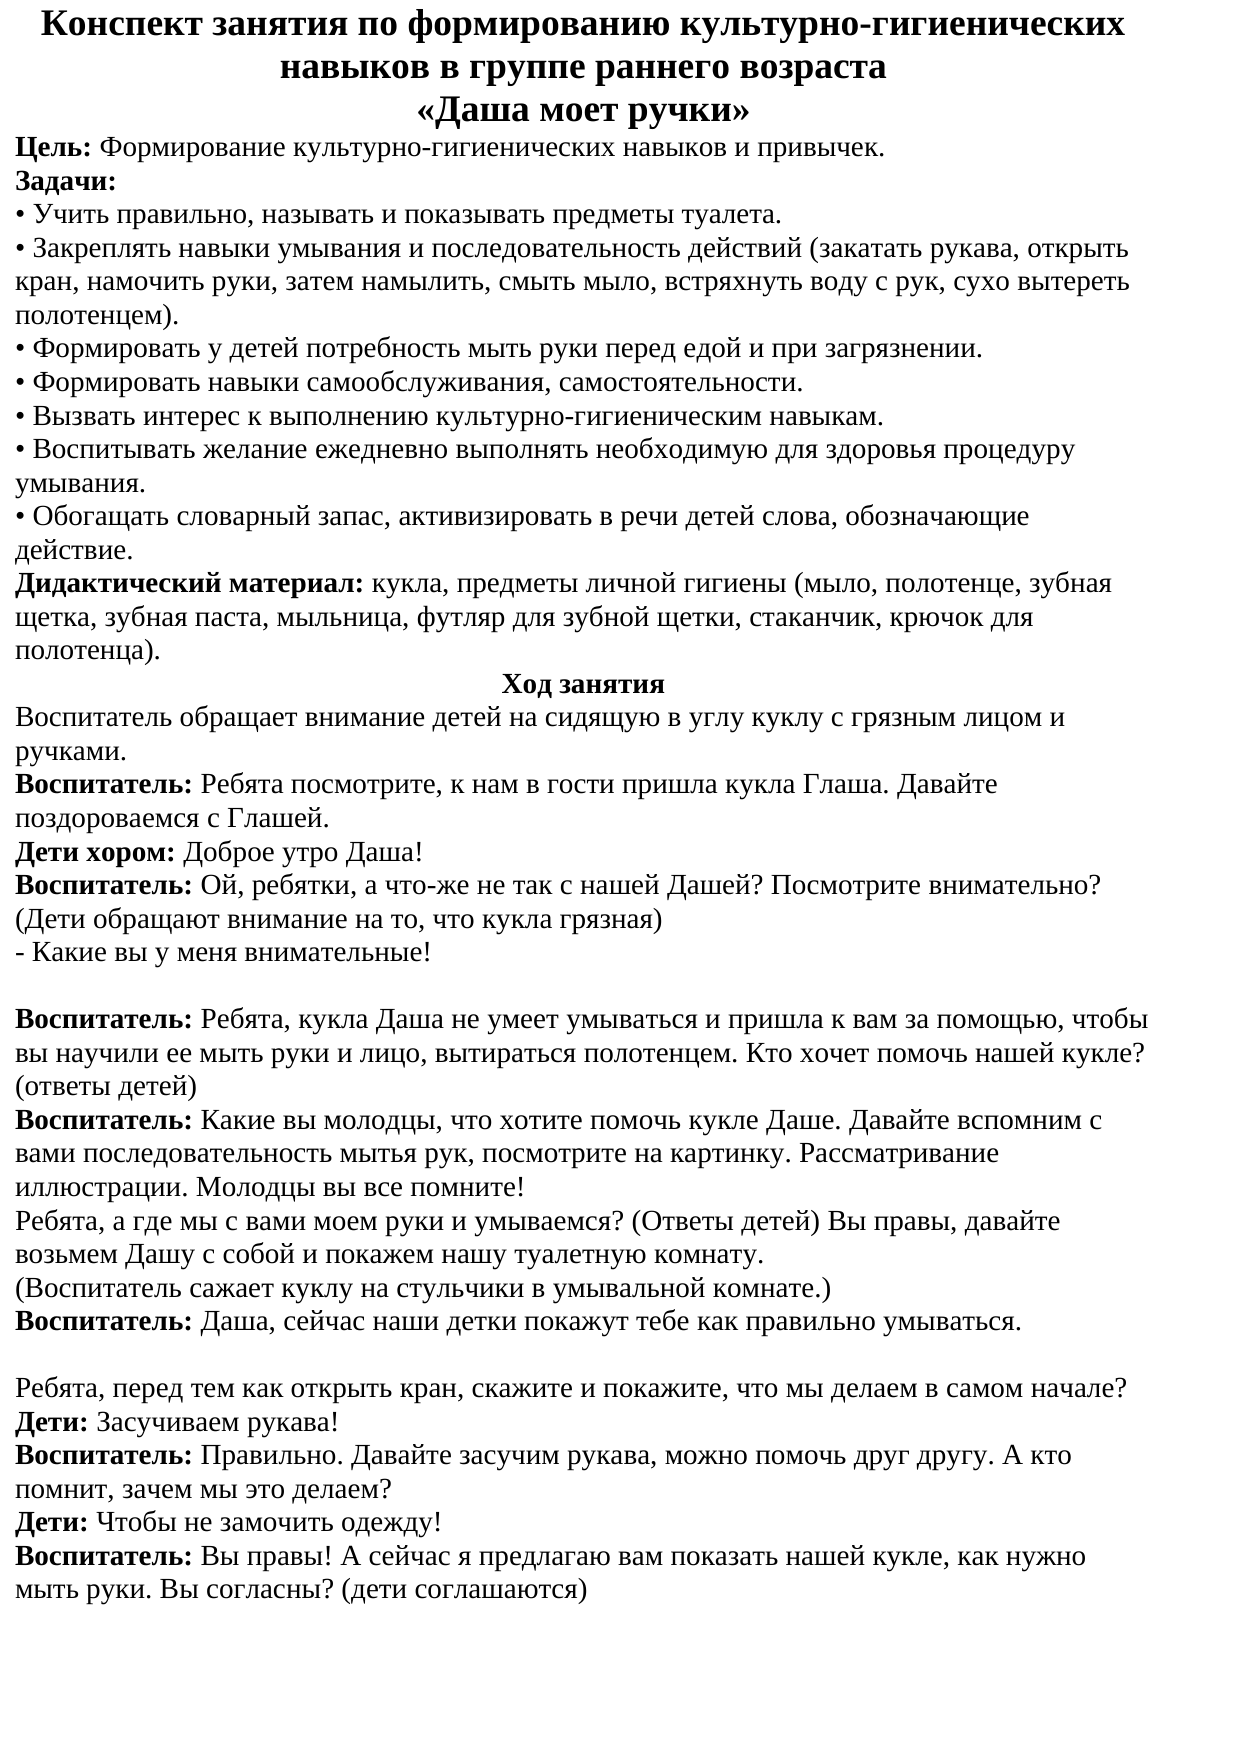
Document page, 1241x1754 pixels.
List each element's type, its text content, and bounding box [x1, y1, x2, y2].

text Воспитатель: Ребята посмотрите, к нам в гости пришла кукла Глаша. Давайте поздороваемся с Глашей. [15, 767, 1152, 834]
text Ход занятия [15, 666, 1152, 699]
text Ребята, перед тем как открыть кран, скажите и покажите, что мы делаем в самом начале? [15, 1370, 1152, 1404]
text Дети: Засучиваем рукава! [15, 1404, 1152, 1437]
text • Обогащать словарный запас, активизировать в речи детей слова, обозначающие действие. [15, 498, 1152, 565]
text Конспект занятия по формированию культурно-гигиенических навыков в группе раннего возраста [15, 0, 1152, 86]
text Воспитатель: Ребята, кукла Даша не умеет умываться и пришла к вам за помощью, чтобы вы научили ее мыть руки и лицо, вытираться полотенцем. Кто хочет помочь нашей кукле? (ответы детей) [15, 1001, 1152, 1102]
text (Воспитатель сажает куклу на стульчики в умывальной комнате.) [15, 1270, 1152, 1303]
text Воспитатель: Правильно. Давайте засучим рукава, можно помочь друг другу. А кто помнит, зачем мы это делаем? [15, 1437, 1152, 1504]
text Цель: Формирование культурно-гигиенических навыков и привычек. [15, 129, 1152, 163]
text • Воспитывать желание ежедневно выполнять необходимую для здоровья процедуру умывания. [15, 431, 1152, 498]
text • Формировать у детей потребность мыть руки перед едой и при загрязнении. [15, 331, 1152, 364]
text • Учить правильно, называть и показывать предметы туалета. [15, 196, 1152, 230]
text • Формировать навыки самообслуживания, самостоятельности. [15, 364, 1152, 398]
text Воспитатель: Даша, сейчас наши детки покажут тебе как правильно умываться. [15, 1303, 1152, 1337]
text - Какие вы у меня внимательные! [15, 934, 1152, 968]
text Задачи: [15, 163, 1152, 196]
text Ребята, а где мы с вами моем руки и умываемся? (Ответы детей) Вы правы, давайте возьмем Дашу с собой и покажем нашу туалетную комнату. [15, 1203, 1152, 1270]
text Воспитатель: Какие вы молодцы, что хотите помочь кукле Даше. Давайте вспомним с вами последовательность мытья рук, посмотрите на картинку. Рассматривание иллюстрации. Молодцы вы все помните! [15, 1102, 1152, 1203]
text Дети: Чтобы не замочить одежду! [15, 1504, 1152, 1538]
text • Вызвать интерес к выполнению культурно-гигиеническим навыкам. [15, 398, 1152, 431]
text Дидактический материал: кукла, предметы личной гигиены (мыло, полотенце, зубная щетка, зубная паста, мыльница, футляр для зубной щетки, стаканчик, крючок для полотенца). [15, 565, 1152, 666]
text Воспитатель обращает внимание детей на сидящую в углу куклу с грязным лицом и ручками. [15, 699, 1152, 767]
text Дети хором: Доброе утро Даша! [15, 834, 1152, 867]
text «Даша моет ручки» [15, 86, 1152, 129]
text • Закреплять навыки умывания и последовательность действий (закатать рукава, открыть кран, намочить руки, затем намылить, смыть мыло, встряхнуть воду с рук, сухо вытереть полотенцем). [15, 230, 1152, 331]
text Воспитатель: Вы правы! А сейчас я предлагаю вам показать нашей кукле, как нужно мыть руки. Вы согласны? (дети соглашаются) [15, 1538, 1152, 1605]
text Воспитатель: Ой, ребятки, а что-же не так с нашей Дашей? Посмотрите внимательно? (Дети обращают внимание на то, что кукла грязная) [15, 867, 1152, 934]
